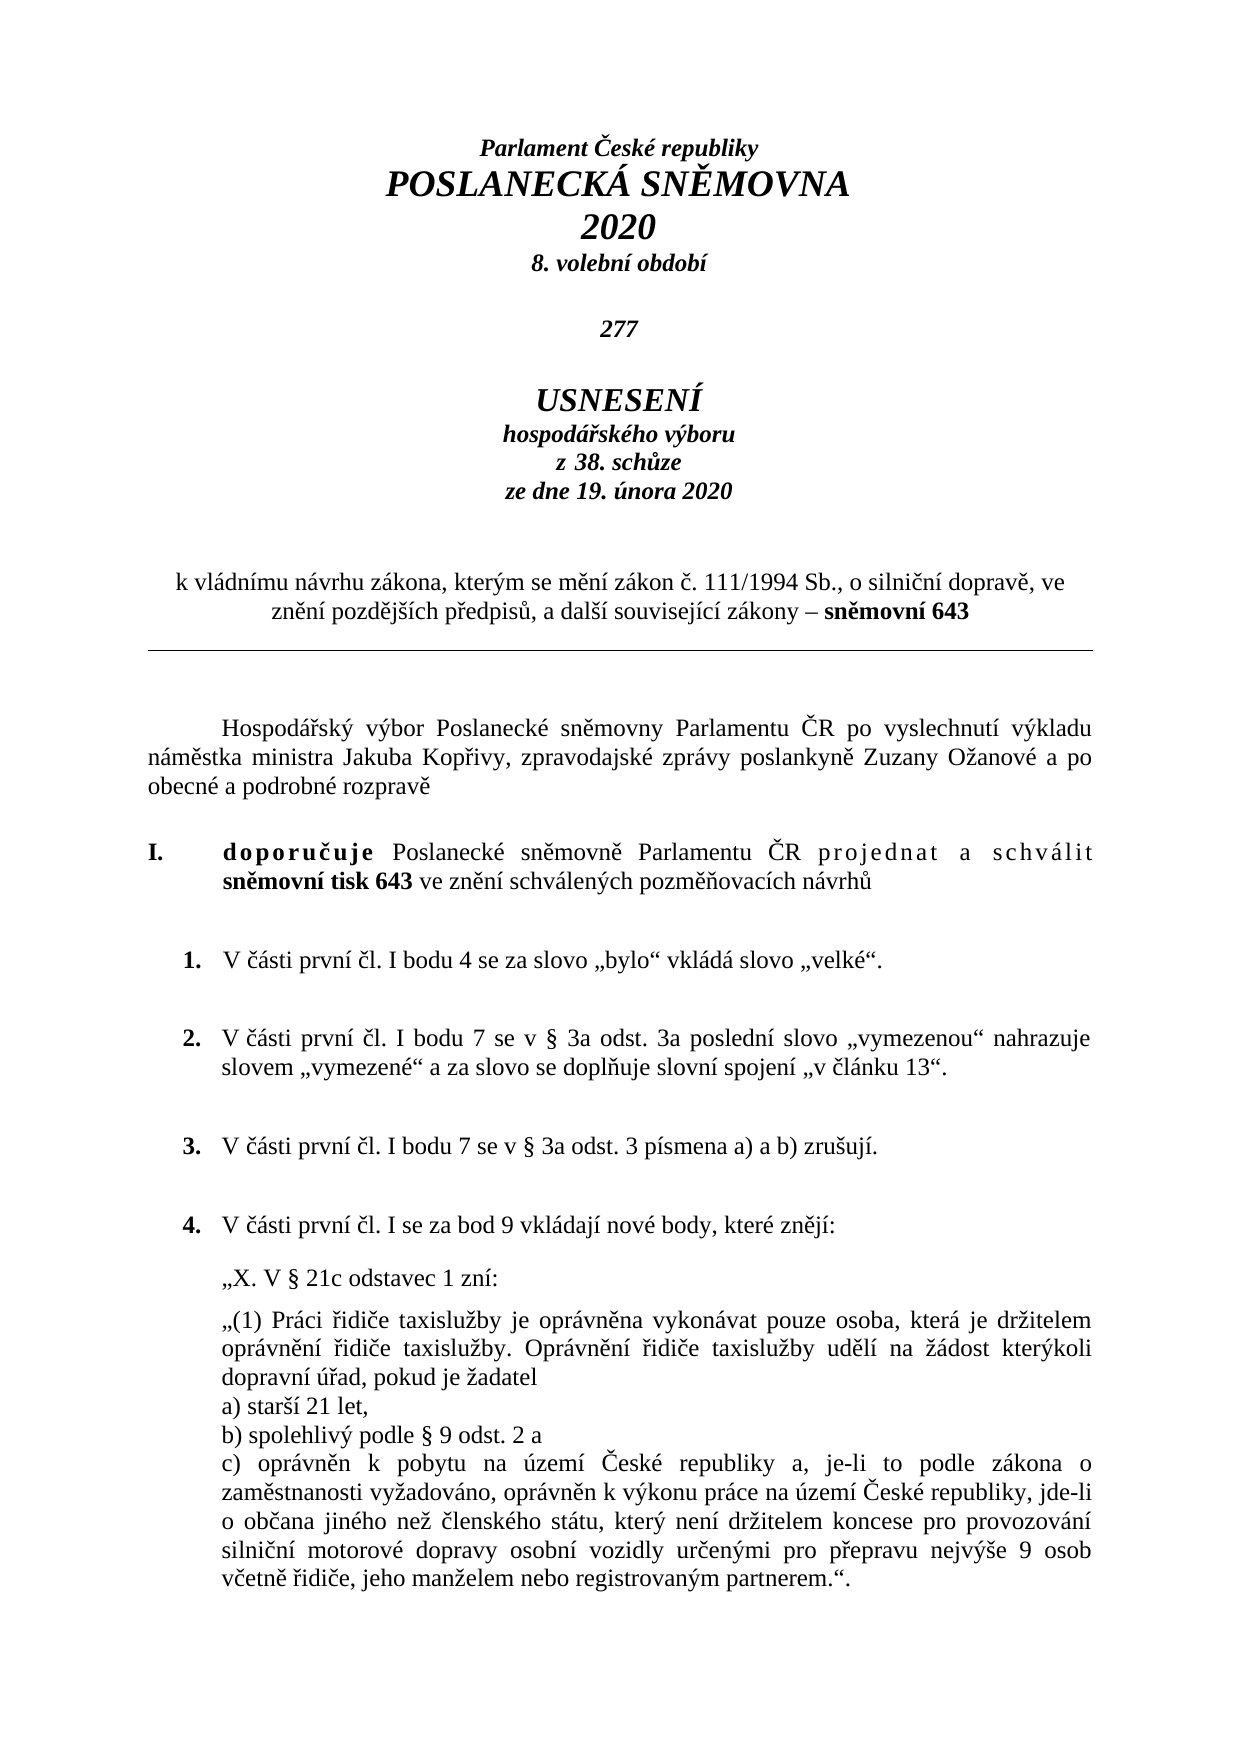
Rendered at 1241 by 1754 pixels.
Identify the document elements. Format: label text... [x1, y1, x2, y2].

text USNESENÍ [148, 380, 1093, 419]
text k vládnímu návrhu zákona, kterým se mění zákon č. 111/1994 Sb., o silniční dopravě, ve znění pozdějších předpisů, a další související zákony – sněmovní 643 [148, 567, 1093, 650]
list V části první čl. I se za bod 9 vkládají nové body, které znějí: [192, 1210, 1093, 1238]
text ze dne 19. února 2020 [148, 476, 1093, 505]
text „(1) Práci řidiče taxislužby je oprávněna vykonávat pouze osoba, která je držitelem oprávnění řidiče taxislužby. Oprávnění řidiče taxislužby udělí na žádost kterýkoli dopravní úřad, pokud je žadatel [221, 1305, 1093, 1391]
text 2020 [148, 205, 1093, 248]
list V části první čl. I bodu 4 se za slovo „bylo“ vkládá slovo „velké“. [192, 945, 1093, 973]
text „X. V § 21c odstavec 1 zní: [221, 1263, 1093, 1292]
text b) spolehlivý podle § 9 odst. 2 a [221, 1420, 1093, 1448]
text 8. volební období [148, 248, 1093, 277]
text Hospodářský výbor Poslanecké sněmovny Parlamentu ČR po vyslechnutí výkladu náměstka ministra Jakuba Kopřivy, zpravodajské zprávy poslankyně Zuzany Ožanové a po obecné a podrobné rozpravě [148, 713, 1093, 800]
text POSLANECKÁ SNĚMOVNA [148, 162, 1093, 205]
text hospodářského výboru [148, 419, 1093, 447]
text z 38. schůze [148, 447, 1093, 476]
list V části první čl. I bodu 7 se v § 3a odst. 3 písmena a) a b) zrušují. [192, 1131, 1093, 1160]
text 277 [148, 314, 1093, 343]
text Parlament České republiky [148, 133, 1093, 162]
text c) oprávněn k pobytu na území České republiky a, je-li to podle zákona o zaměstnanosti vyžadováno, oprávněn k výkonu práce na území České republiky, jde-li o občana jiného než členského státu, který není držitelem koncese pro provozování silniční motorové dopravy osobní vozidly určenými pro přepravu nejvýše 9 osob včetně řidiče, jeho manželem nebo registrovaným partnerem.“. [221, 1448, 1093, 1592]
text a) starší 21 let, [221, 1391, 1093, 1420]
list doporučuje Poslanecké sněmovně Parlamentu ČR projednat a schválit sněmovní tisk 643 ve znění schválených pozměňovacích návrhů [148, 837, 1093, 895]
list V části první čl. I bodu 7 se v § 3a odst. 3a poslední slovo „vymezenou“ nahrazuje slovem „vymezené“ a za slovo se doplňuje slovní spojení „v článku 13“. [192, 1023, 1093, 1081]
